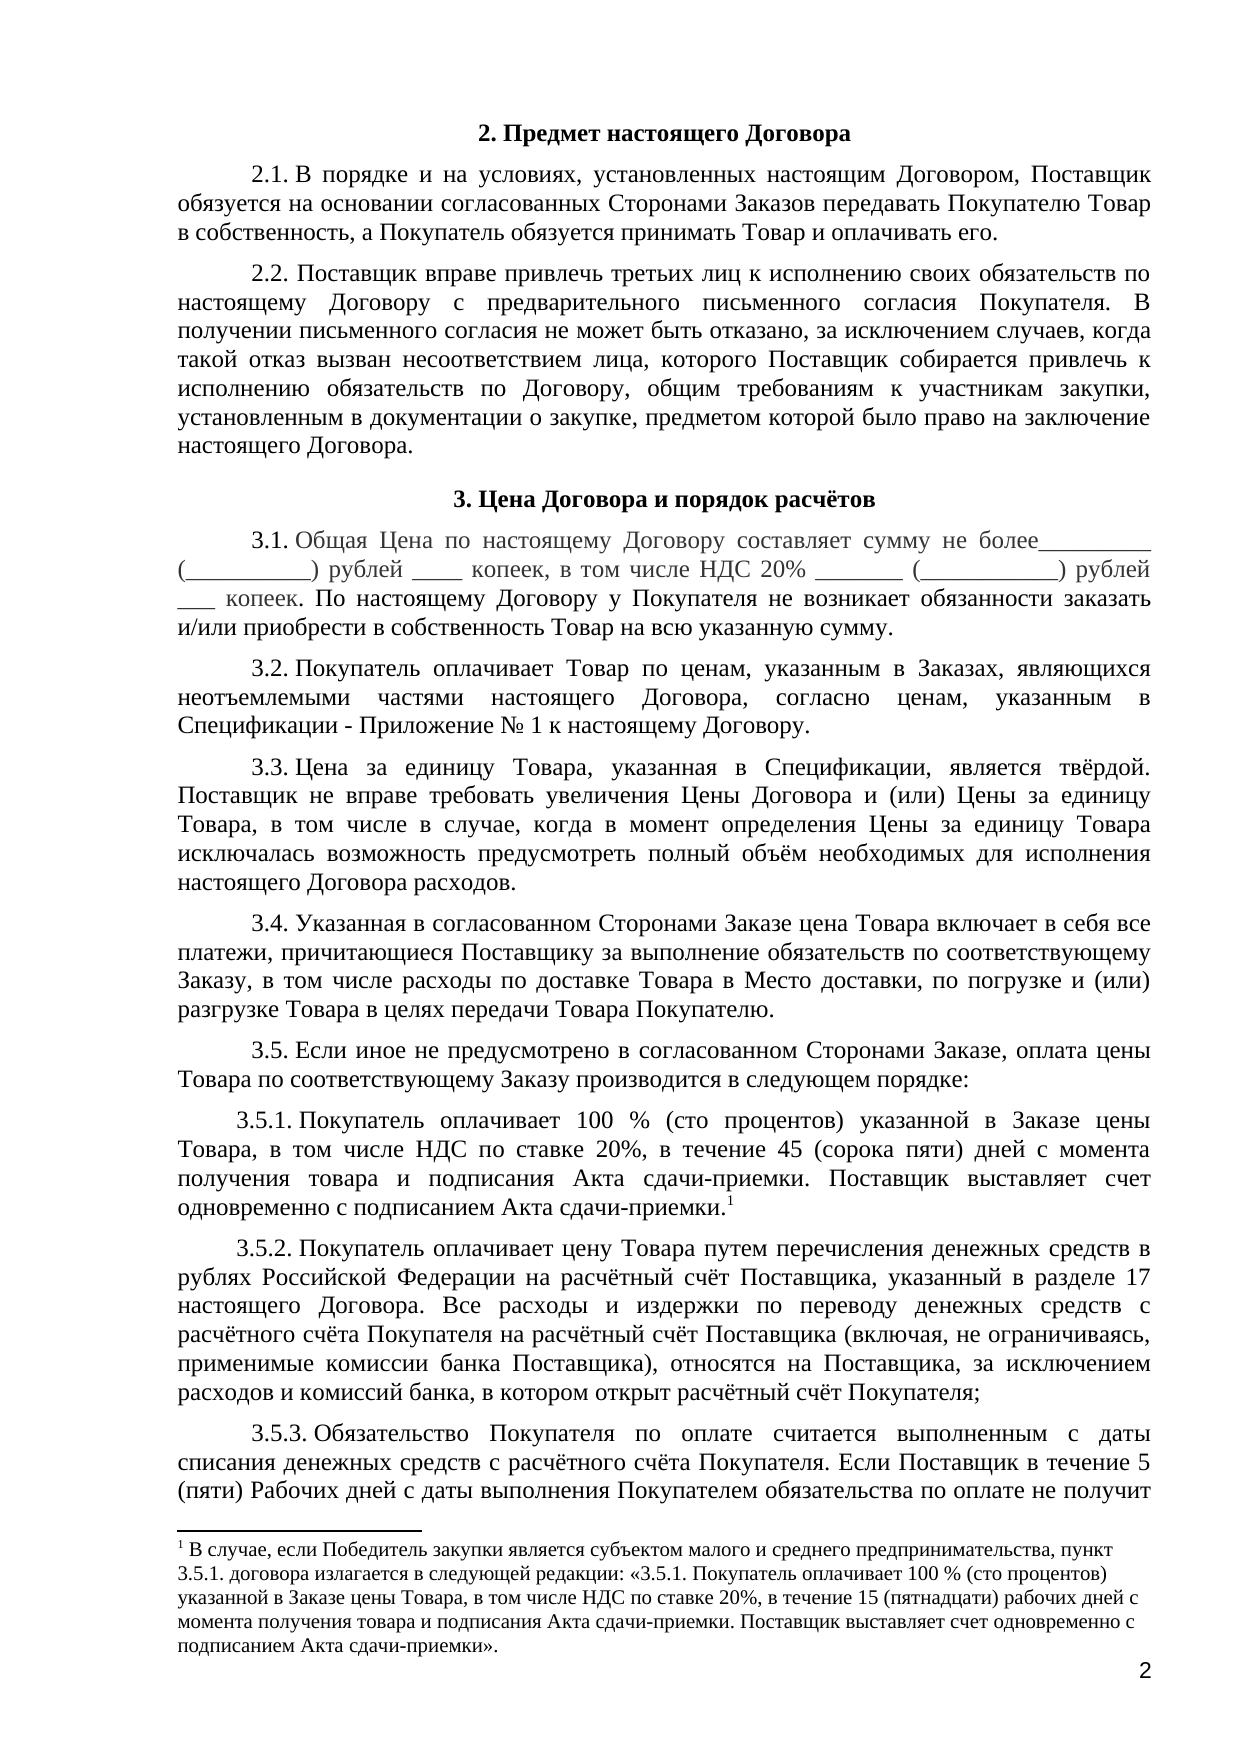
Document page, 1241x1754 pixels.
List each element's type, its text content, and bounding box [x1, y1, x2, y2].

list Предмет настоящего Договора [177, 118, 1152, 147]
list Цена за единицу Товара, указанная в Спецификации, является твёрдой. Поставщик не вправе требовать увеличения Цены Договора и (или) Цены за единицу Товара, в том числе в случае, когда в момент определения Цены за единицу Товара исключалась возможность предусмотреть полный объём необходимых для исполнения настоящего Договора расходов. [177, 752, 1152, 896]
list Общая Цена по настоящему Договору составляет сумму не более_________ (__________) рублей ____ копеек, в том числе НДС 20% _______ (___________) рублей ___ копеек. По настоящему Договору у Покупателя не возникает обязанности заказать и/или приобрести в собственность Товар на всю указанную сумму. [177, 526, 1152, 641]
list Покупатель оплачивает 100 % (сто процентов) указанной в Заказе цены Товара, в том числе НДС по ставке 20%, в течение 45 (сорока пяти) дней с момента получения товара и подписания Акта сдачи-приемки. Поставщик выставляет счет одновременно с подписанием Акта сдачи-приемки. [177, 1106, 1152, 1221]
list Покупатель оплачивает Товар по ценам, указанным в Заказах, являющихся неотъемлемыми частями настоящего Договора, согласно ценам, указанным в Спецификации - Приложение № 1 к настоящему Договору. [177, 653, 1152, 739]
list В порядке и на условиях, установленных настоящим Договором, Поставщик обязуется на основании согласованных Сторонами Заказов передавать Покупателю Товар в собственность, а Покупатель обязуется принимать Товар и оплачивать его. [177, 159, 1152, 246]
list Покупатель оплачивает цену Товара путем перечисления денежных средств в рублях Российской Федерации на расчётный счёт Поставщика, указанный в разделе 17 настоящего Договора. Все расходы и издержки по переводу денежных средств с расчётного счёта Покупателя на расчётный счёт Поставщика (включая, не ограничиваясь, применимые комиссии банка Поставщика), относятся на Поставщика, за исключением расходов и комиссий банка, в котором открыт расчётный счёт Покупателя; [177, 1233, 1152, 1406]
list Указанная в согласованном Сторонами Заказе цена Товара включает в себя все платежи, причитающиеся Поставщику за выполнение обязательств по соответствующему Заказу, в том числе расходы по доставке Товара в Место доставки, по погрузке и (или) разгрузке Товара в целях передачи Товара Покупателю. [177, 908, 1152, 1023]
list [177, 1418, 1152, 1504]
list Если иное не предусмотрено в согласованном Сторонами Заказе, оплата цены Товара по соответствующему Заказу производится в следующем порядке: [177, 1036, 1152, 1093]
text 2.2. Поставщик вправе привлечь третьих лиц к исполнению своих обязательств по настоящему Договору с предварительного письменного согласия Покупателя. В получении письменного согласия не может быть отказано, за исключением случаев, когда такой отказ вызван несоответствием лица, которого Поставщик собирается привлечь к исполнению обязательств по Договору, общим требованиям к участникам закупки, установленным в документации о закупке, предметом которой было право на заключение настоящего Договора. [177, 258, 1152, 459]
list Цена Договора и порядок расчётов [177, 484, 1152, 513]
